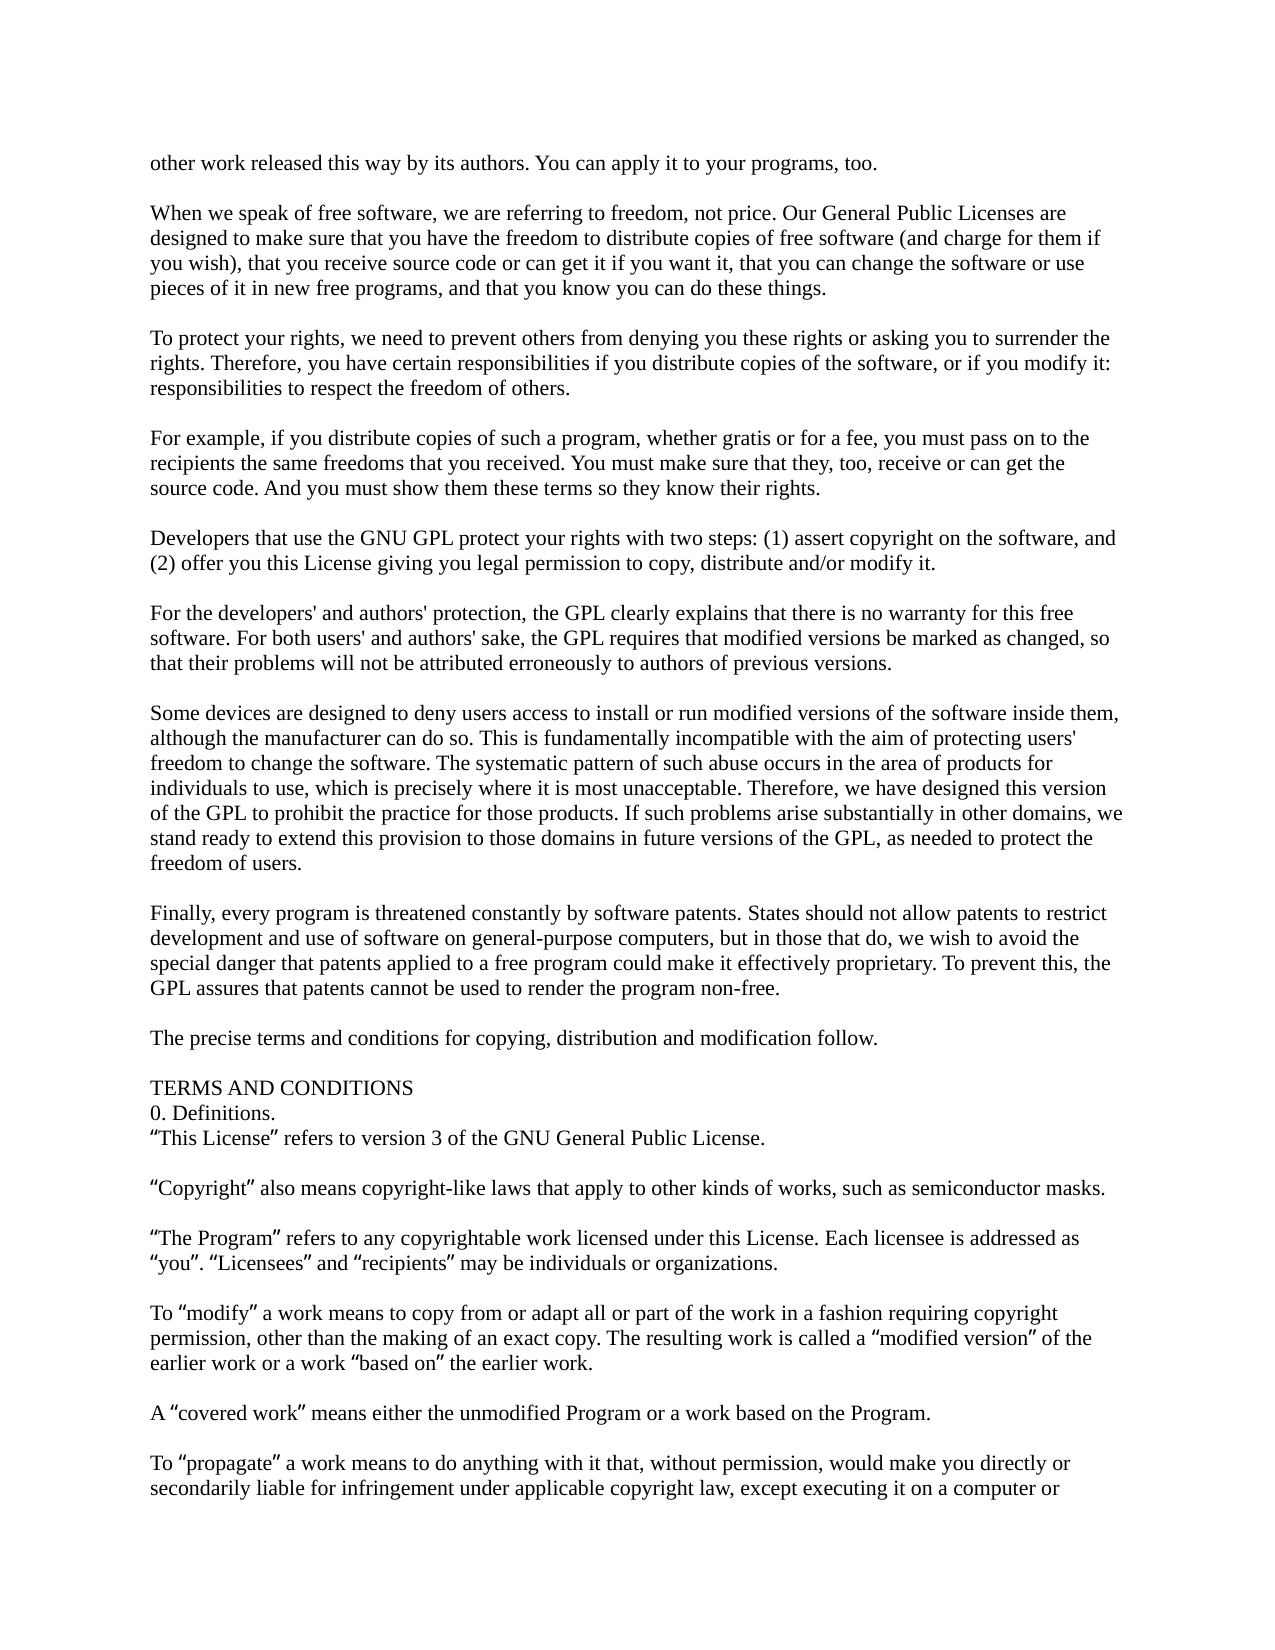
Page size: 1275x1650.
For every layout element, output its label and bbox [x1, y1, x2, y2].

text [150, 150, 1125, 1500]
